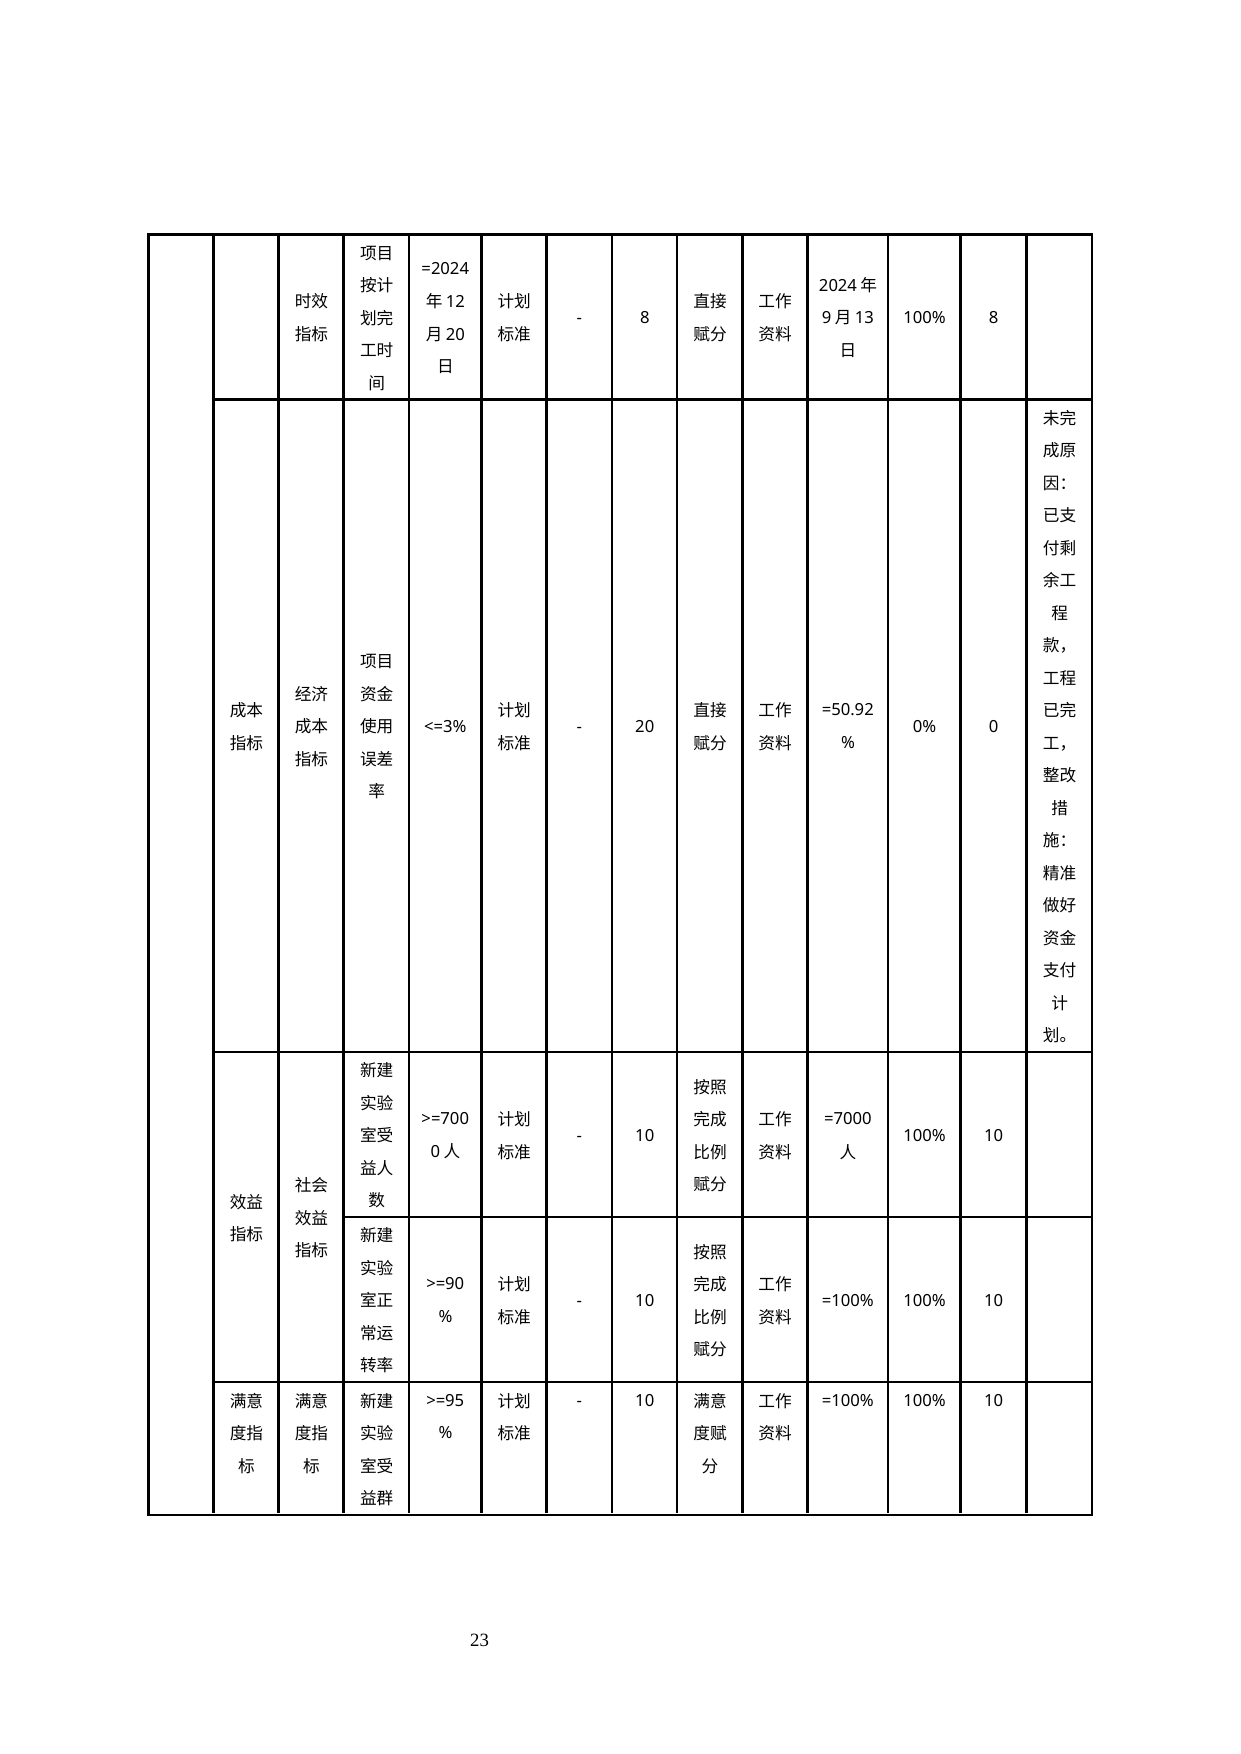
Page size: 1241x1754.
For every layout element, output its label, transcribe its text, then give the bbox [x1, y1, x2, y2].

table_cell 工作资料 [744, 1383, 806, 1513]
table_cell 按照完成比例赋分 [678, 1218, 741, 1381]
table_cell - [548, 1383, 611, 1513]
table_cell =100% [809, 1218, 887, 1381]
table_cell [1028, 1218, 1091, 1381]
table_cell 100% [889, 1218, 959, 1381]
table_cell 10 [613, 1053, 676, 1216]
table_cell 满意度指标 [280, 1383, 342, 1513]
table_cell [1028, 236, 1091, 398]
table_cell 工作资料 [744, 1053, 806, 1216]
table_cell - [548, 1053, 611, 1216]
table_cell =2024年12月20日 [410, 236, 480, 398]
table_cell 新建实验室正常运转率 [345, 1218, 408, 1381]
table_cell 工作资料 [744, 236, 806, 398]
table_cell 100% [889, 236, 959, 398]
table_cell 100% [889, 1053, 959, 1216]
table_cell >=7000人 [410, 1053, 480, 1216]
table_cell =7000人 [809, 1053, 887, 1216]
table_cell 效益指标 [215, 1053, 277, 1381]
table_cell <=3% [410, 401, 480, 1051]
table_cell 满意度赋分 [678, 1383, 741, 1513]
table_cell 经济成本指标 [280, 401, 342, 1051]
table_cell 10 [962, 1053, 1025, 1216]
table_cell 10 [613, 1218, 676, 1381]
table_cell 满意度指标 [215, 1383, 277, 1513]
table_cell 8 [613, 236, 676, 398]
table_cell 项目资金使用误差率 [345, 401, 408, 1051]
table_cell 社会效益指标 [280, 1053, 342, 1381]
table_cell 计划标准 [483, 1218, 545, 1381]
table_cell 项目按计划完工时间 [345, 236, 408, 398]
table_cell 新建实验室受益群体满意度 [345, 1383, 408, 1513]
table_cell - [548, 1218, 611, 1381]
table_cell 工作资料 [744, 401, 806, 1051]
table_cell 计划标准 [483, 1053, 545, 1216]
table_cell >=95% [410, 1383, 480, 1513]
table_cell - [548, 236, 611, 398]
table_cell 计划标准 [483, 1383, 545, 1513]
table_cell 0 [962, 401, 1025, 1051]
table_cell 计划标准 [483, 236, 545, 398]
table_cell 20 [613, 401, 676, 1051]
table_cell 新建实验室受益人数 [345, 1053, 408, 1216]
table_cell 直接赋分 [678, 401, 741, 1051]
table_cell 计划标准 [483, 401, 545, 1051]
table_cell [1028, 1383, 1091, 1513]
table_cell 按照完成比例赋分 [678, 1053, 741, 1216]
table_cell [1028, 1053, 1091, 1216]
table_cell 直接赋分 [678, 236, 741, 398]
table_cell 2024年9月13日 [809, 236, 887, 398]
table_cell - [548, 401, 611, 1051]
table_cell 时效指标 [280, 236, 342, 398]
table_cell 10 [962, 1218, 1025, 1381]
table_cell >=90% [410, 1218, 480, 1381]
table_cell 成本指标 [215, 401, 277, 1051]
table_cell =50.92% [809, 401, 887, 1051]
table_cell 10 [962, 1383, 1025, 1513]
table_cell 100% [889, 1383, 959, 1513]
table_cell 8 [962, 236, 1025, 398]
table_cell 未完成原因：已支付剩余工程款，工程已完工，整改措施：精准做好资金支付计划。 [1028, 401, 1091, 1051]
table_cell =100% [809, 1383, 887, 1513]
table_cell 工作资料 [744, 1218, 806, 1381]
table_cell 10 [613, 1383, 676, 1513]
table_cell 0% [889, 401, 959, 1051]
